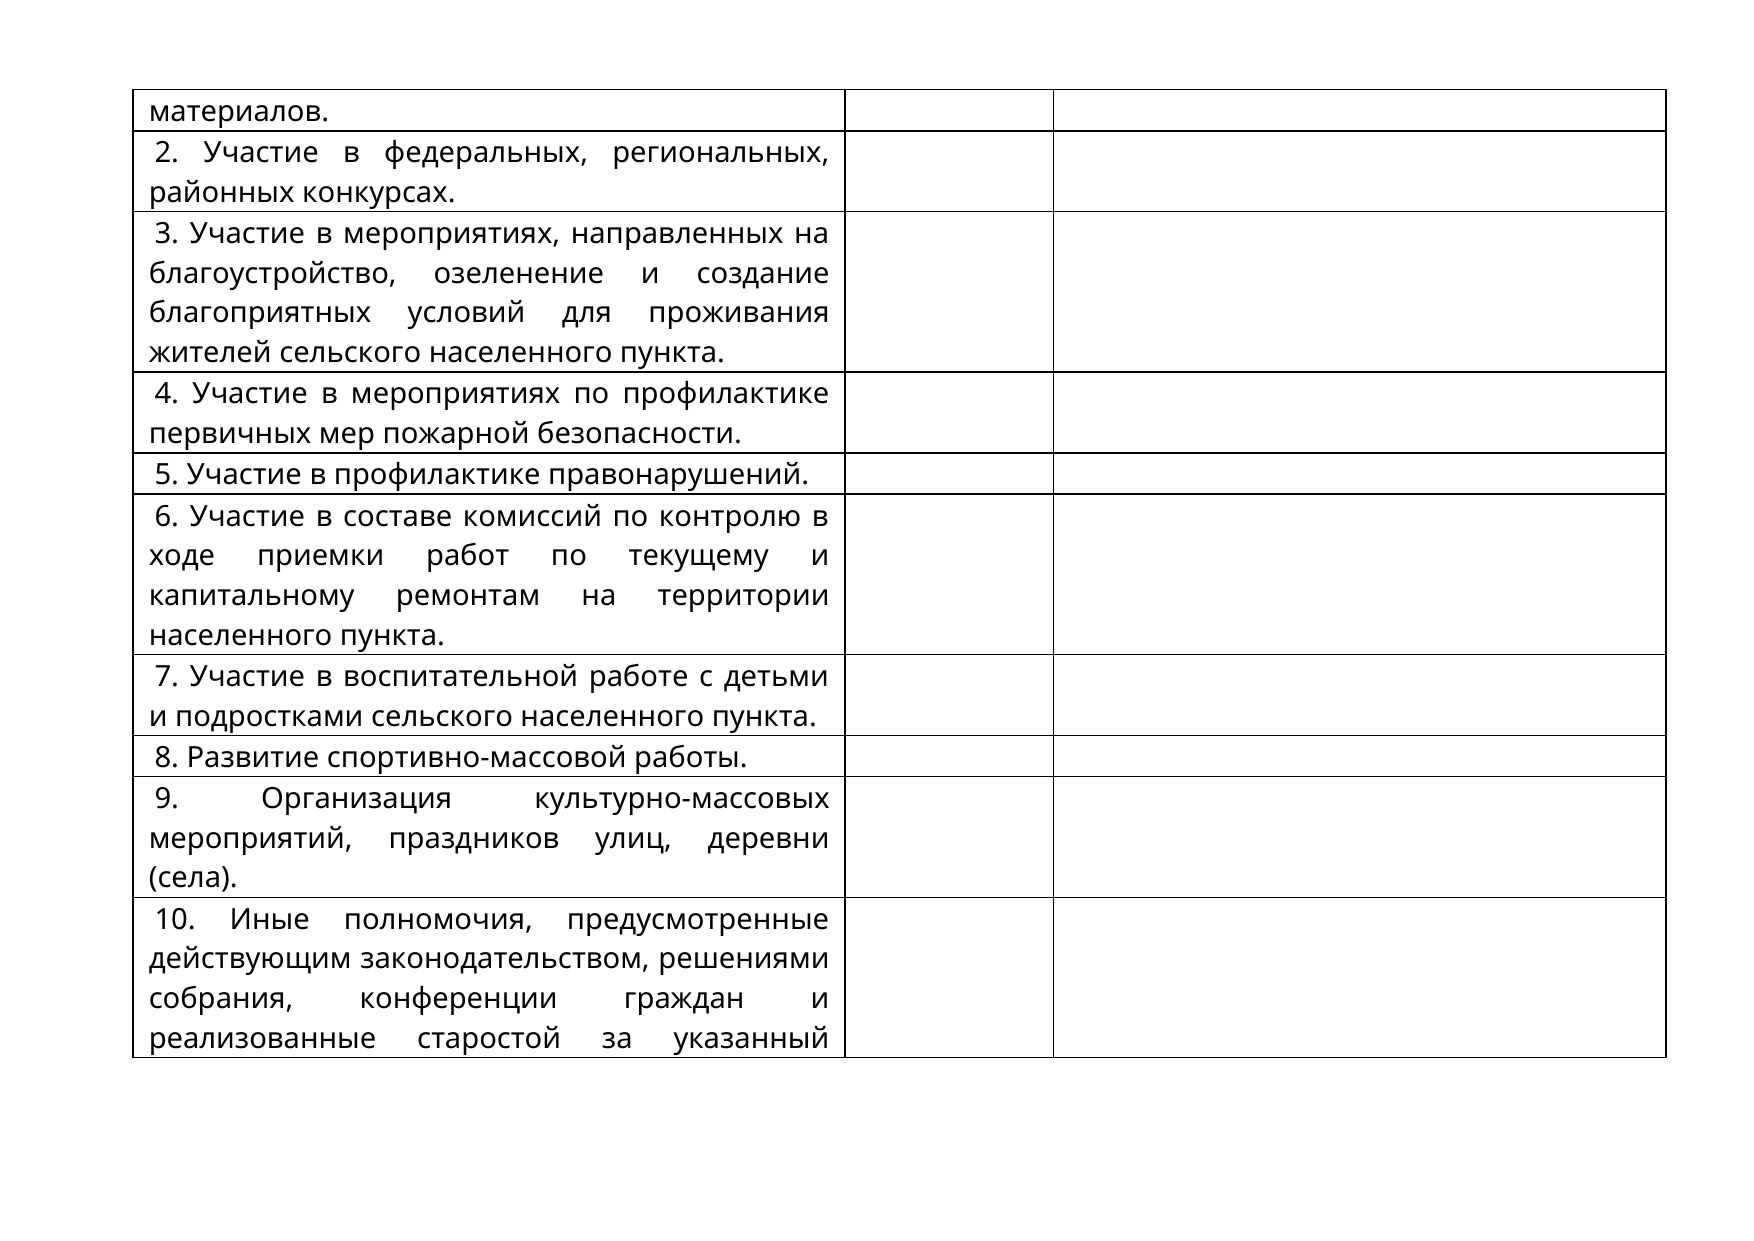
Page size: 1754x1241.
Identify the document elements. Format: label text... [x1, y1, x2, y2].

table_cell 9. Организация культурно-массовых мероприятий, праздников улиц, деревни (села). [134, 777, 844, 896]
table_cell [1054, 736, 1665, 776]
table_cell [1054, 898, 1665, 1057]
table_cell [846, 777, 1053, 896]
table_cell 4. Участие в мероприятиях по профилактике первичных мер пожарной безопасности. [134, 373, 844, 452]
table_cell 3. Участие в мероприятиях, направленных на благоустройство, озеленение и создание благоприятных условий для проживания жителей сельского населенного пункта. [134, 212, 844, 371]
table_cell [1054, 212, 1665, 371]
table_cell [846, 655, 1053, 734]
table_cell [1054, 132, 1665, 211]
table_cell [1054, 90, 1665, 130]
table_cell [846, 132, 1053, 211]
table_cell [846, 212, 1053, 371]
table_cell 8. Развитие спортивно-массовой работы. [134, 736, 844, 776]
table_cell [1054, 373, 1665, 452]
table_cell [1054, 777, 1665, 896]
table_cell [846, 898, 1053, 1057]
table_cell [134, 898, 844, 1057]
table_cell 7. Участие в воспитательной работе с детьми и подростками сельского населенного пункта. [134, 655, 844, 734]
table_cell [134, 90, 844, 130]
table_cell 6. Участие в составе комиссий по контролю в ходе приемки работ по текущему и капитальному ремонтам на территории населенного пункта. [134, 495, 844, 654]
table_cell 5. Участие в профилактике правонарушений. [134, 454, 844, 493]
table_cell [1054, 495, 1665, 654]
table_cell [1054, 655, 1665, 734]
table_cell 2. Участие в федеральных, региональных, районных конкурсах. [134, 132, 844, 211]
table_cell [846, 90, 1053, 130]
table_cell [1054, 454, 1665, 493]
table_cell [846, 454, 1053, 493]
table_cell [846, 495, 1053, 654]
table_cell [846, 736, 1053, 776]
table_cell [846, 373, 1053, 452]
